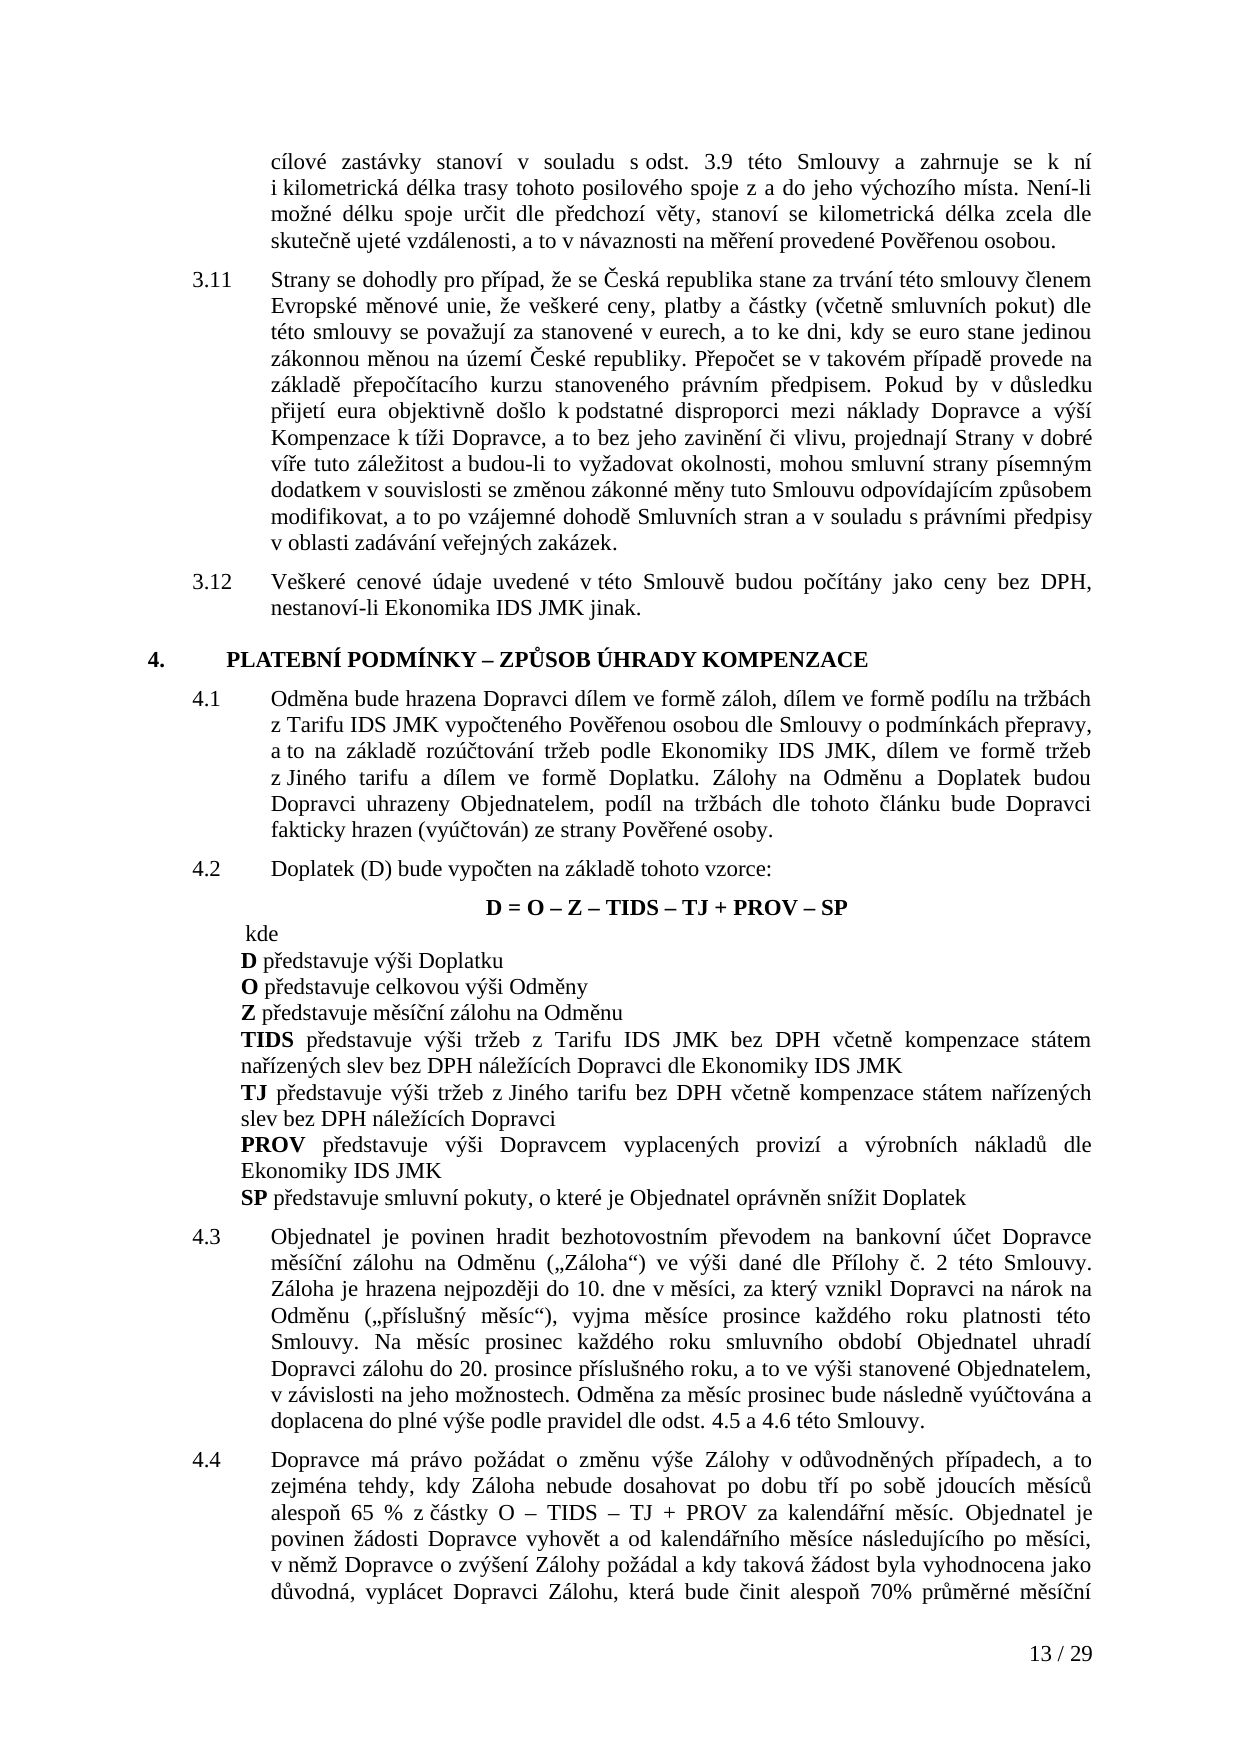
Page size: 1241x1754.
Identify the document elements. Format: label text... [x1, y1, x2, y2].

text Objednatel je povinen hradit bezhotovostním převodem na bankovní účet Dopravce měsíční zálohu na Odměnu („Záloha“) ve výši dané dle Přílohy č. 2 této Smlouvy. Záloha je hrazena nejpozději do 10. dne v měsíci, za který vznikl Dopravci na nárok na Odměnu („příslušný měsíc“), vyjma měsíce prosince každého roku platnosti této Smlouvy. Na měsíc prosinec každého roku smluvního období Objednatel uhradí Dopravci zálohu do 20. prosince příslušného roku, a to ve výši stanovené Objednatelem, v závislosti na jeho možnostech. Odměna za měsíc prosinec bude následně vyúčtována a doplacena do plné výše podle pravidel dle odst. 4.5 a 4.6 této Smlouvy. [192, 1223, 1092, 1434]
text SP představuje smluvní pokuty, o které je Objednatel oprávněn snížit Doplatek [241, 1184, 1092, 1210]
text TJ představuje výši tržeb z Jiného tarifu bez DPH včetně kompenzace státem nařízených slev bez DPH náležících Dopravci [241, 1078, 1092, 1131]
subtitle Platební podmínky – způsob úhrady KOMPENZACE [148, 646, 1092, 672]
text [192, 148, 1092, 253]
text Odměna bude hrazena Dopravci dílem ve formě záloh, dílem ve formě podílu na tržbách z Tarifu IDS JMK vypočteného Pověřenou osobou dle Smlouvy o podmínkách přepravy, a to na základě rozúčtování tržeb podle Ekonomiky IDS JMK, dílem ve formě tržeb z Jiného tarifu a dílem ve formě Doplatku. Zálohy na Odměnu a Doplatek budou Dopravci uhrazeny Objednatelem, podíl na tržbách dle tohoto článku bude Dopravci fakticky hrazen (vyúčtován) ze strany Pověřené osoby. [192, 684, 1092, 843]
text O představuje celkovou výši Odměny [241, 973, 1092, 999]
text Z představuje měsíční zálohu na Odměnu [241, 999, 1092, 1026]
text TIDS představuje výši tržeb z Tarifu IDS JMK bez DPH včetně kompenzace státem nařízených slev bez DPH náležících Dopravci dle Ekonomiky IDS JMK [241, 1026, 1092, 1078]
text Veškeré cenové údaje uvedené v této Smlouvě budou počítány jako ceny bez DPH, nestanoví-li Ekonomika IDS JMK jinak. [192, 568, 1092, 621]
text Strany se dohodly pro případ, že se Česká republika stane za trvání této smlouvy členem Evropské měnové unie, že veškeré ceny, platby a částky (včetně smluvních pokut) dle této smlouvy se považují za stanovené v eurech, a to ke dni, kdy se euro stane jedinou zákonnou měnou na území České republiky. Přepočet se v takovém případě provede na základě přepočítacího kurzu stanoveného právním předpisem. Pokud by v důsledku přijetí eura objektivně došlo k podstatné disproporci mezi náklady Dopravce a výší Kompenzace k tíži Dopravce, a to bez jeho zavinění či vlivu, projednají Strany v dobré víře tuto záležitost a budou-li to vyžadovat okolnosti, mohou smluvní strany písemným dodatkem v souvislosti se změnou zákonné měny tuto Smlouvu odpovídajícím způsobem modifikovat, a to po vzájemné dohodě Smluvních stran a v souladu s právními předpisy v oblasti zadávání veřejných zakázek. [192, 266, 1092, 556]
text Doplatek (D) bude vypočten na základě tohoto vzorce: [192, 855, 1092, 882]
text kde [245, 920, 1092, 947]
text D = O – Z – TIDS – TJ + PROV – SP [167, 894, 1092, 920]
text PROV představuje výši Dopravcem vyplacených provizí a výrobních nákladů dle Ekonomiky IDS JMK [241, 1131, 1092, 1184]
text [192, 1446, 1092, 1604]
text D představuje výši Doplatku [241, 947, 1092, 973]
